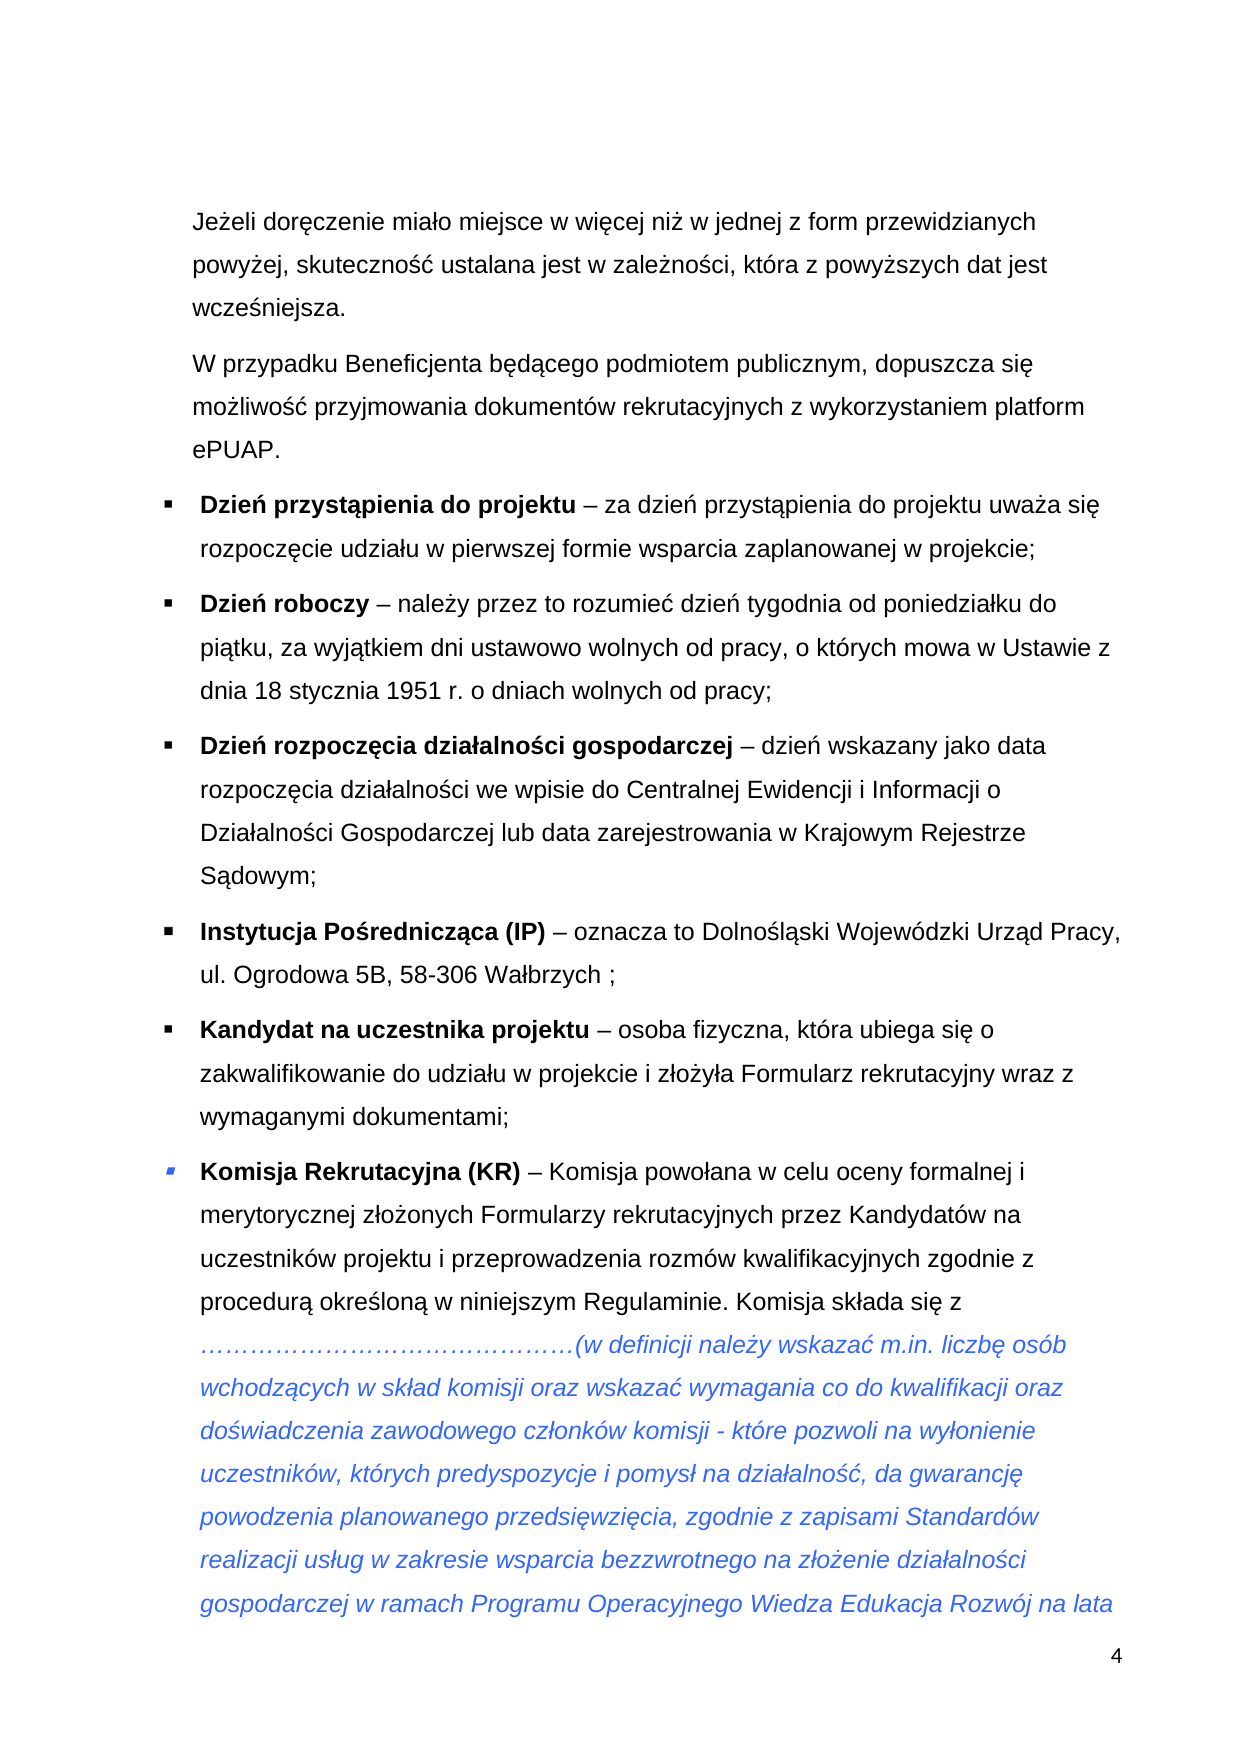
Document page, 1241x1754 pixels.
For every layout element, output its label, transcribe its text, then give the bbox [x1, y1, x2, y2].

list Dzień przystąpienia do projektu – za dzień przystąpienia do projektu uważa się rozpoczęcie udziału w pierwszej formie wsparcia zaplanowanej w projekcie; [162, 491, 1122, 562]
text Jeżeli doręczenie miało miejsce w więcej niż w jednej z form przewidzianych powyżej, skuteczność ustalana jest w zależności, która z powyższych dat jest wcześniejsza. [192, 207, 1122, 322]
list Dzień rozpoczęcia działalności gospodarczej – dzień wskazany jako data rozpoczęcia działalności we wpisie do Centralnej Ewidencji i Informacji o Działalności Gospodarczej lub data zarejestrowania w Krajowym Rejestrze Sądowym; [162, 731, 1122, 889]
list Dzień roboczy – należy przez to rozumieć dzień tygodnia od poniedziałku do piątku, za wyjątkiem dni ustawowo wolnych od pracy, o których mowa w Ustawie z dnia 18 stycznia 1951 r. o dniach wolnych od pracy; [162, 589, 1122, 704]
list Kandydat na uczestnika projektu – osoba fizyczna, która ubiega się o zakwalifikowanie do udziału w projekcie i złożyła Formularz rekrutacyjny wraz z wymaganymi dokumentami; [162, 1015, 1122, 1130]
text W przypadku Beneficjenta będącego podmiotem publicznym, dopuszcza się możliwość przyjmowania dokumentów rekrutacyjnych z wykorzystaniem platform ePUAP. [192, 349, 1122, 464]
list Instytucja Pośrednicząca (IP) – oznacza to Dolnośląski Wojewódzki Urząd Pracy, ul. Ogrodowa 5B, 58-306 Wałbrzych ; [162, 916, 1122, 988]
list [162, 1157, 1122, 1617]
